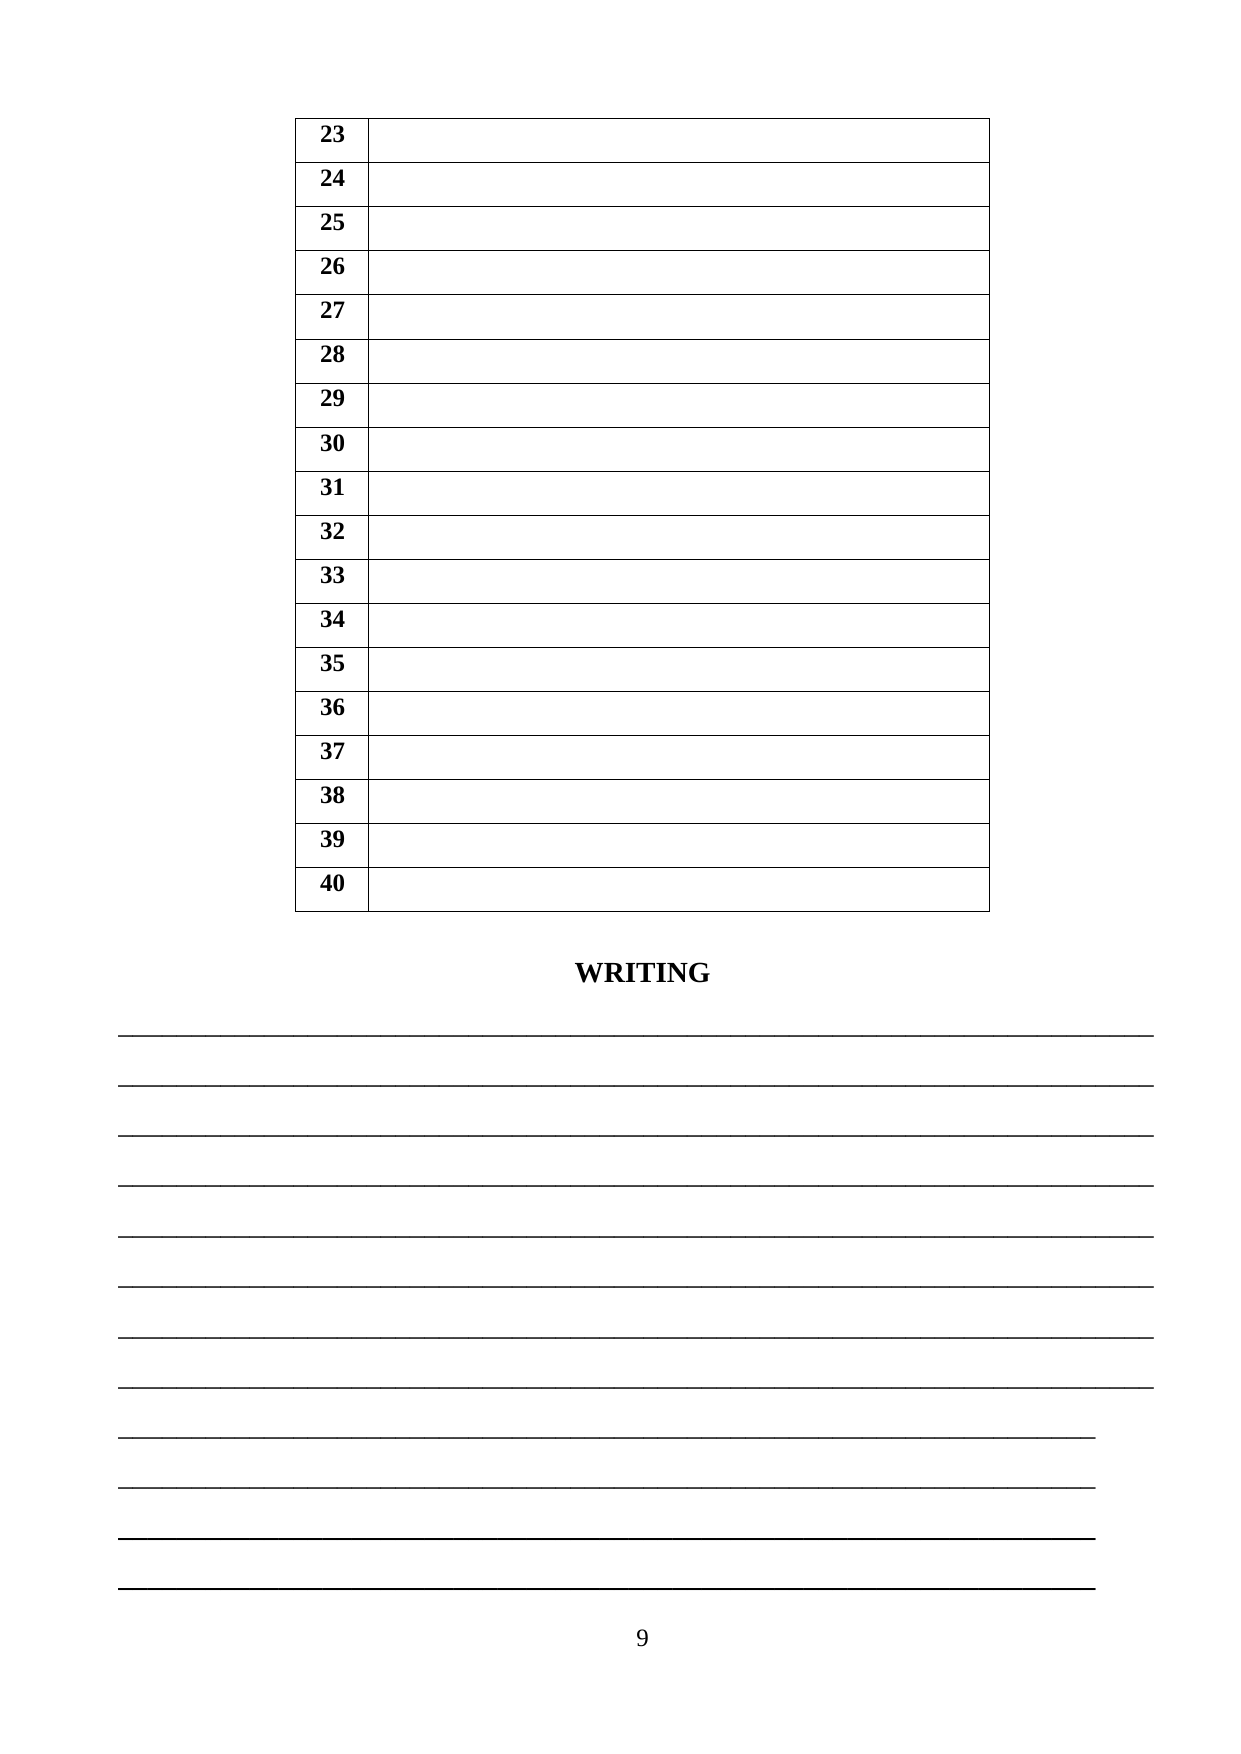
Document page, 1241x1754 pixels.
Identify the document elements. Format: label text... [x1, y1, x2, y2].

table_cell [369, 868, 989, 911]
text WRITING [118, 955, 1167, 989]
table_cell [369, 560, 989, 603]
table_cell 23 [296, 119, 368, 162]
table_cell 31 [296, 472, 368, 515]
table_cell 35 [296, 648, 368, 691]
table_cell [369, 780, 989, 823]
table_cell 40 [296, 868, 368, 911]
table_cell 39 [296, 824, 368, 867]
text ___________________________________________________________________________________________________________________________________________________________________________________________________________________________________________________________________________________________________________________________________________________________________________________________________________________________________________________________________________________________________________________________________________________________________________________________________________________________________________________________ [118, 1006, 1167, 1442]
table_cell [369, 604, 989, 647]
table_cell 24 [296, 163, 368, 206]
table_cell [369, 824, 989, 867]
table_cell [369, 472, 989, 515]
table_cell [369, 207, 989, 250]
table_cell [369, 295, 989, 338]
table_cell [369, 340, 989, 382]
table_cell [369, 736, 989, 779]
table_cell [369, 163, 989, 206]
table_cell 27 [296, 295, 368, 338]
table_cell [369, 516, 989, 559]
table_cell 34 [296, 604, 368, 647]
table_cell 26 [296, 251, 368, 294]
table_cell 25 [296, 207, 368, 250]
text ___________________________________________________________________ [118, 1559, 1167, 1593]
table_cell 29 [296, 384, 368, 427]
table_cell 30 [296, 428, 368, 471]
table_cell [369, 119, 989, 162]
table_cell 33 [296, 560, 368, 603]
table_cell [369, 384, 989, 427]
table_cell 36 [296, 692, 368, 735]
table_cell 32 [296, 516, 368, 559]
table_cell 28 [296, 340, 368, 382]
text ___________________________________________________________________ [118, 1509, 1167, 1542]
table_cell 37 [296, 736, 368, 779]
table_cell [369, 648, 989, 691]
table_cell [369, 428, 989, 471]
table_cell [369, 251, 989, 294]
table_cell 38 [296, 780, 368, 823]
text ___________________________________________________________________ [118, 1458, 1167, 1492]
table_cell [369, 692, 989, 735]
